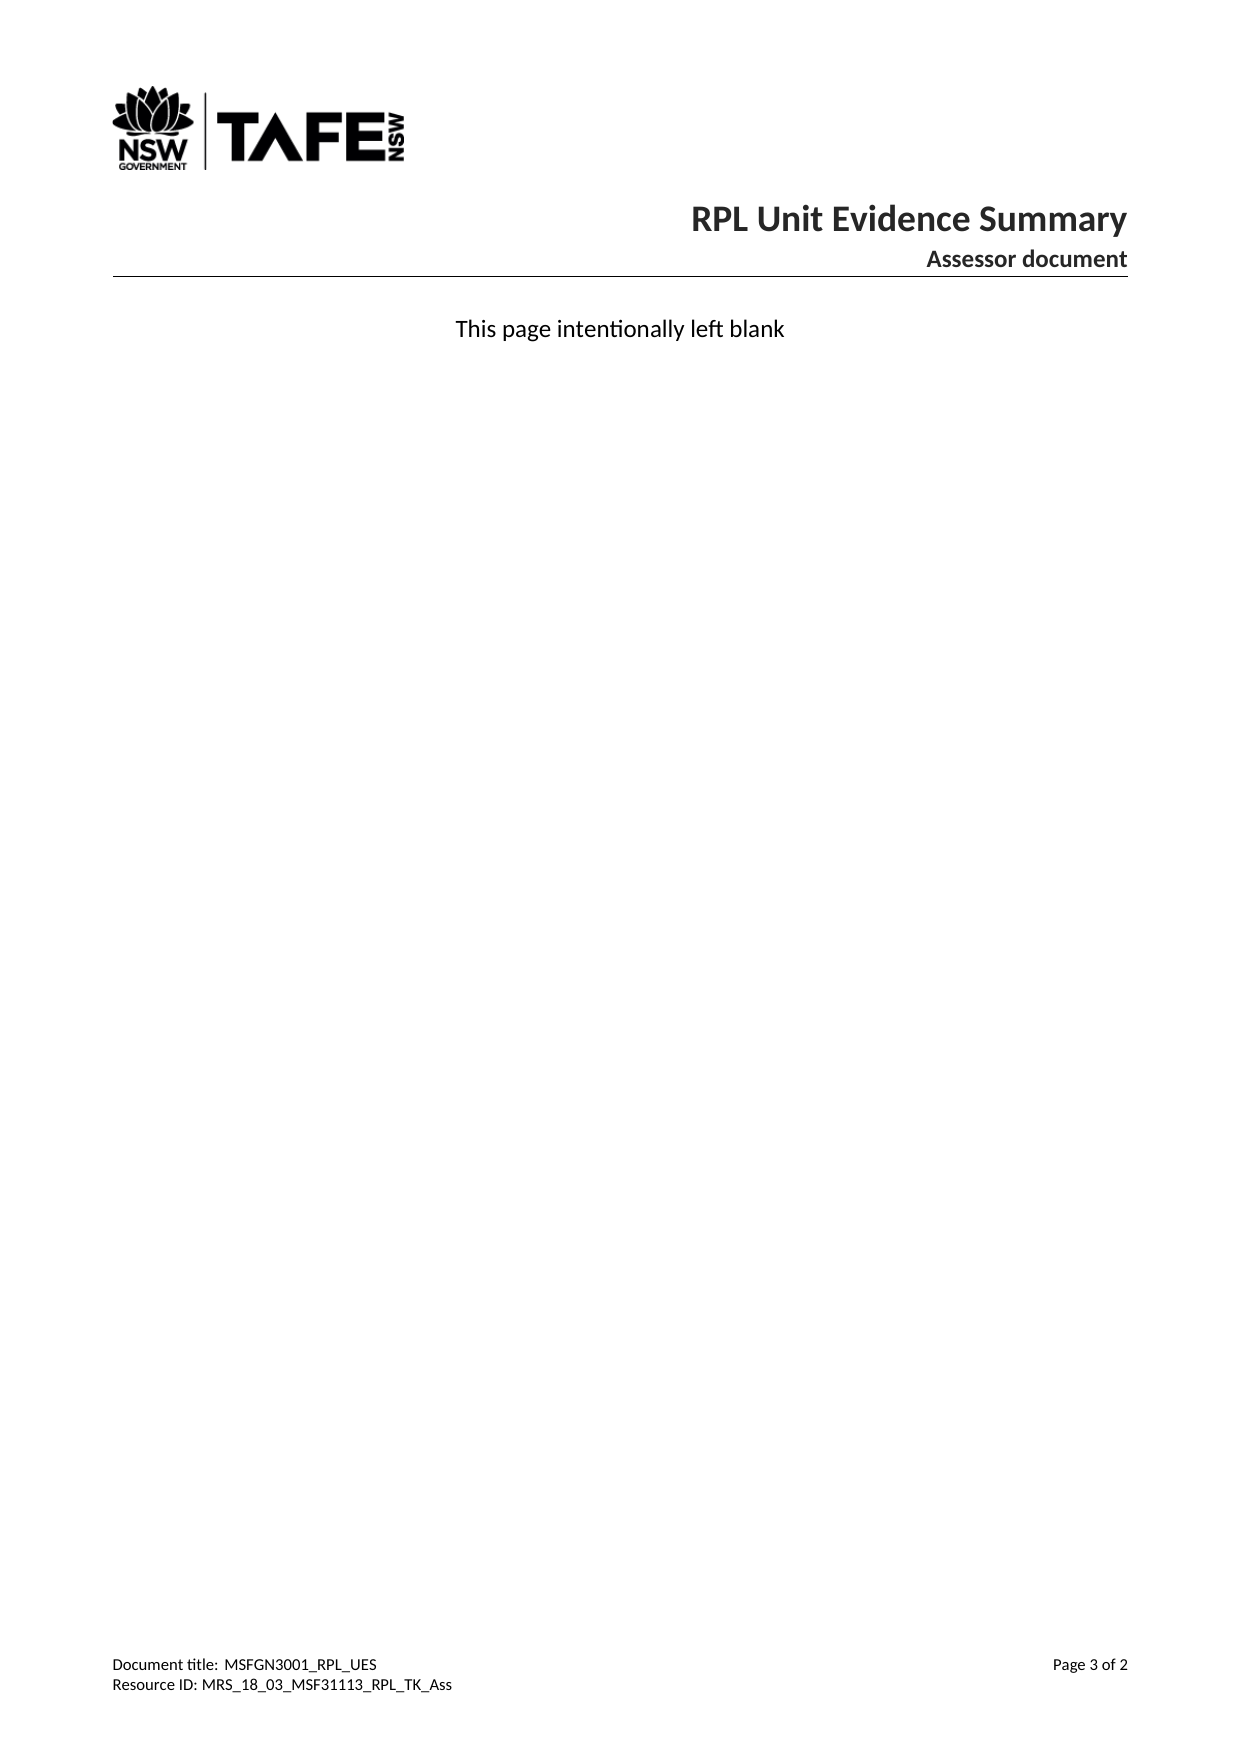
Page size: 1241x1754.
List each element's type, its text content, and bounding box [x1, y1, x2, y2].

picture [112, 86, 404, 170]
text This page intentionally left blank [112, 310, 1128, 343]
